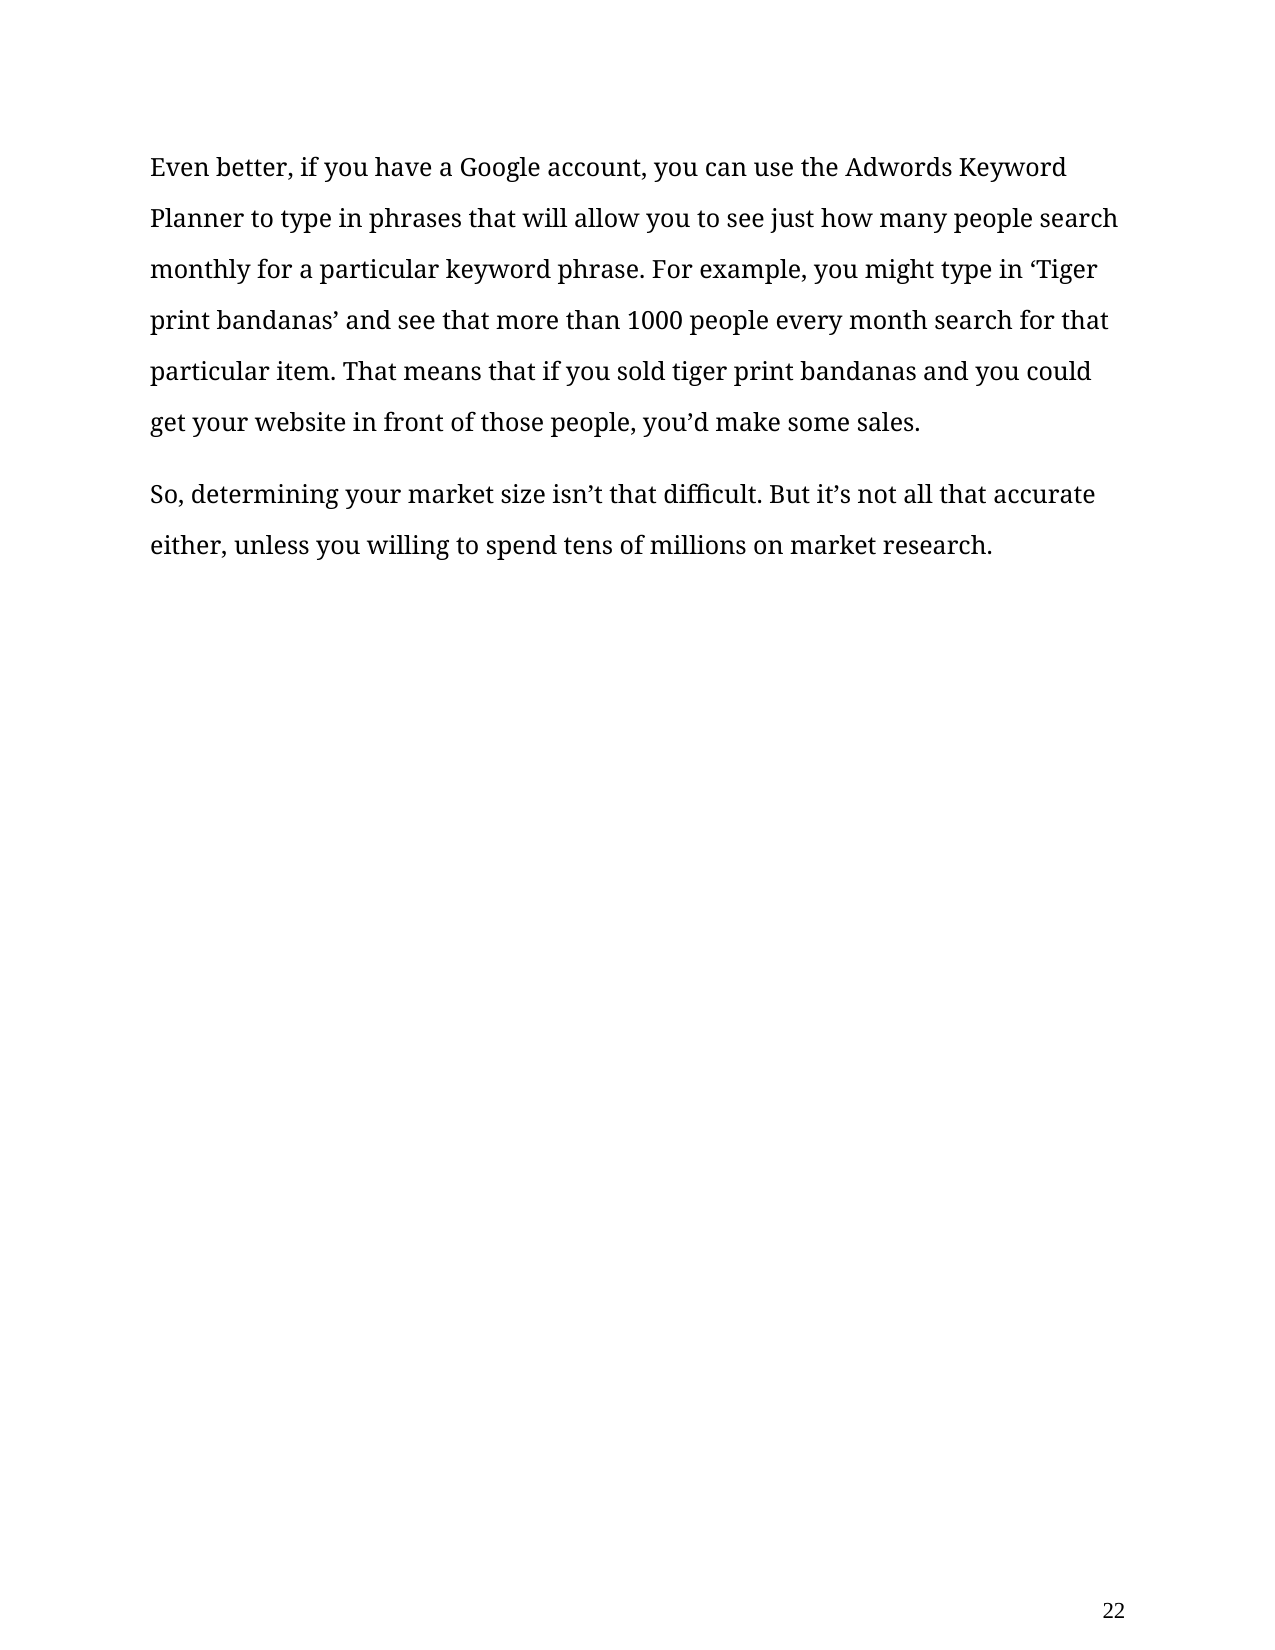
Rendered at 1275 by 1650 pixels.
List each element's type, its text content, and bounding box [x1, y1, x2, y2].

text So, determining your market size isn’t that difficult. But it’s not all that accurate either, unless you willing to spend tens of millions on market research. [150, 477, 1104, 562]
text Even better, if you have a Google account, you can use the Adwords Keyword Planner to type in phrases that will allow you to see just how many people search monthly for a particular keyword phrase. For example, you might type in ‘Tiger print bandanas’ and see that more than 1000 people every month search for that particular item. That means that if you sold tiger print bandanas and you could get your website in front of those people, you’d make some sales. [150, 150, 1121, 439]
